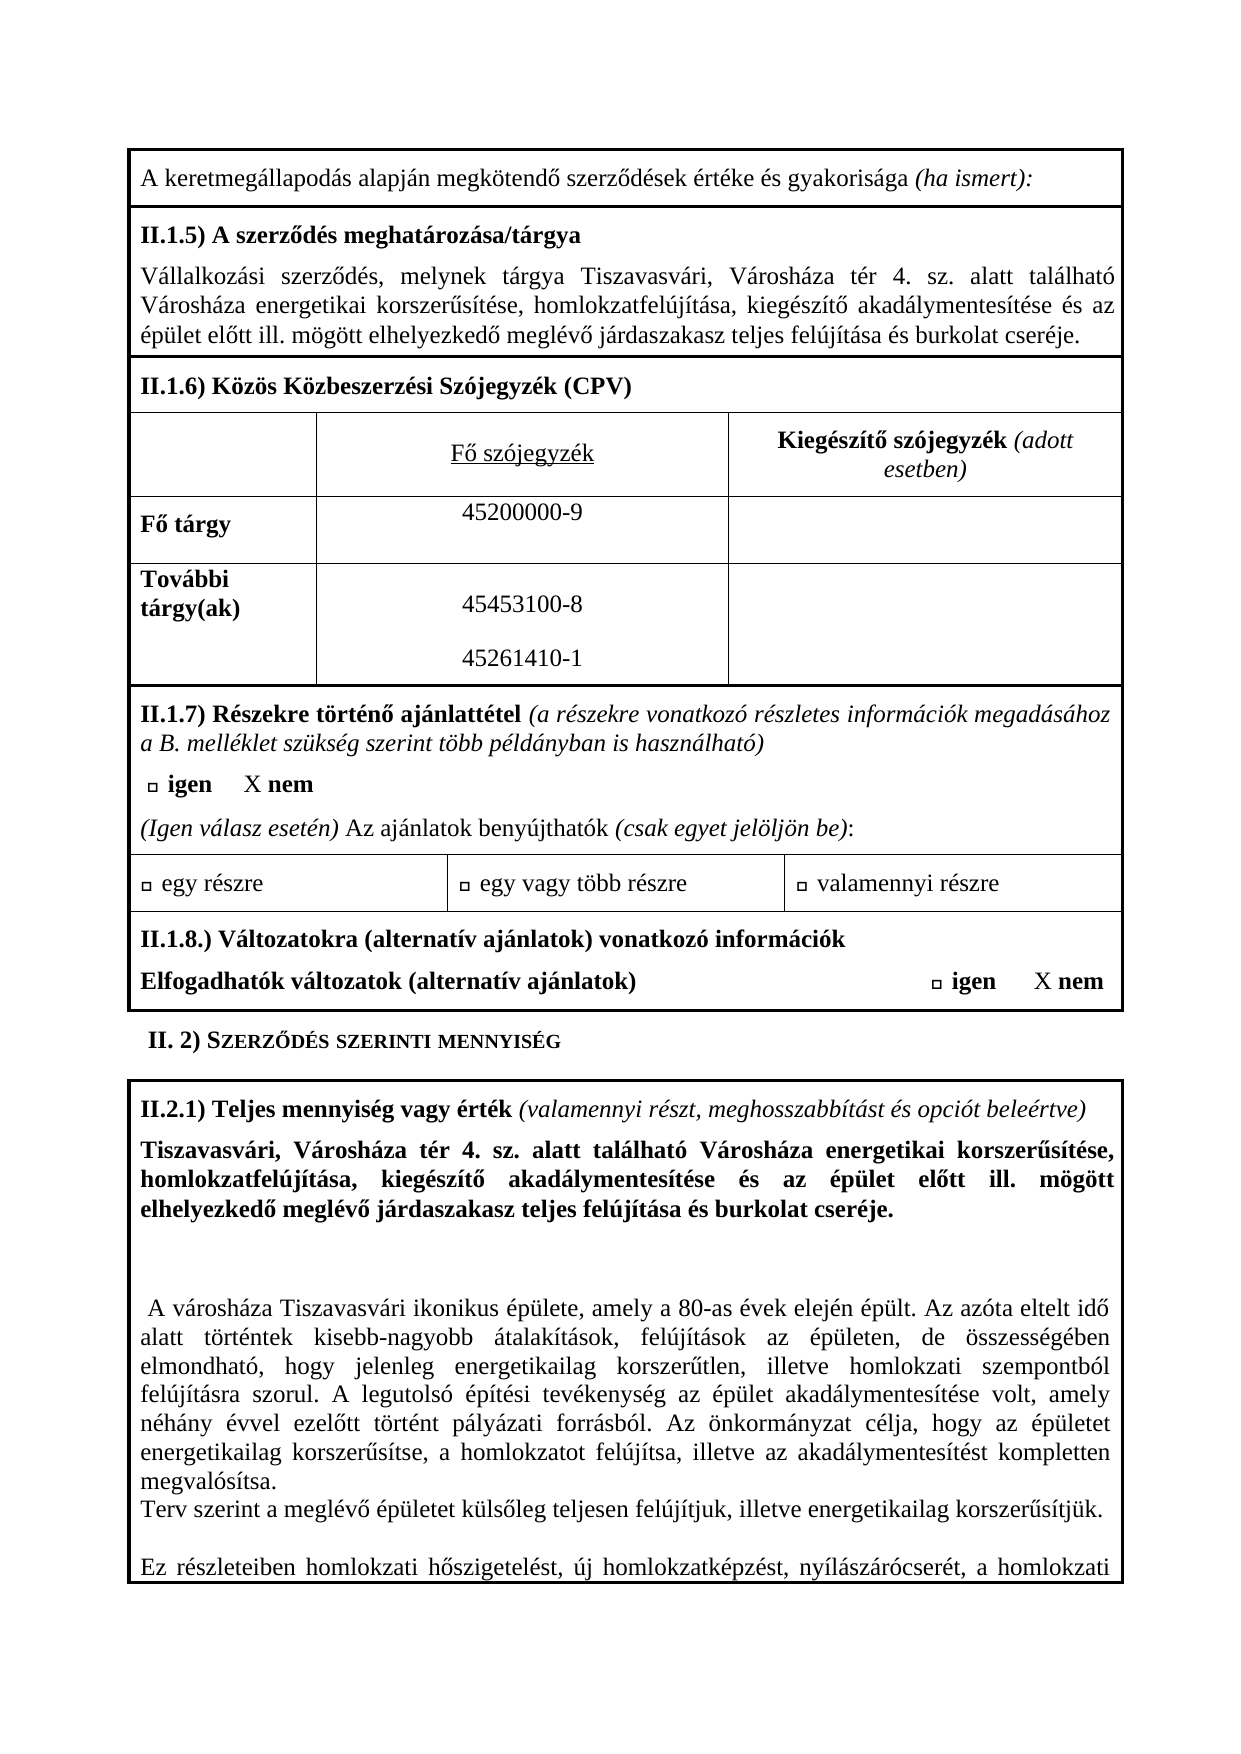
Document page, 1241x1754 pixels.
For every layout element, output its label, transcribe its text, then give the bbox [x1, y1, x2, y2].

table_cell [729, 497, 1121, 563]
table_cell Fő tárgy [131, 497, 316, 563]
table_cell II.1.5) A szerződés meghatározása/tárgya Vállalkozási szerződés, melynek tárgya Tiszavasvári, Városháza tér 4. sz. alatt található Városháza energetikai korszerűsítése, homlokzatfelújítása, kiegészítő akadálymentesítése és az épület előtt ill. mögött elhelyezkedő meglévő járdaszakasz teljes felújítása és burkolat cseréje. [131, 208, 1121, 355]
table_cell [131, 151, 1121, 204]
table_cell További tárgy(ak) [131, 564, 316, 684]
table_cell 45453100-8 45261410-1 [317, 564, 728, 684]
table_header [131, 1082, 1121, 1581]
table_cell egy vagy több részre [448, 855, 784, 911]
table_cell egy részre [131, 855, 447, 911]
table_cell II.1.6) Közös Közbeszerzési Szójegyzék (CPV) [131, 358, 1121, 412]
table_cell Kiegészítő szójegyzék (adott esetben) [729, 413, 1121, 496]
table_cell valamennyi részre [785, 855, 1121, 911]
table_cell [131, 413, 316, 496]
table_cell [729, 564, 1121, 684]
table_cell 45200000-9 [317, 497, 728, 563]
table_cell Fő szójegyzék [317, 413, 728, 496]
text II. 2) Szerződés szerinti mennyiség [148, 1025, 1093, 1053]
table_cell II.1.8.) Változatokra (alternatív ajánlatok) vonatkozó információk Elfogadhatók változatok (alternatív ajánlatok) igen X nem [131, 912, 1121, 1009]
table_cell II.1.7) Részekre történő ajánlattétel (a részekre vonatkozó részletes információk megadásához a B. melléklet szükség szerint több példányban is használható) igen X nem (Igen válasz esetén) Az ajánlatok benyújthatók (csak egyet jelöljön be): [131, 687, 1121, 854]
